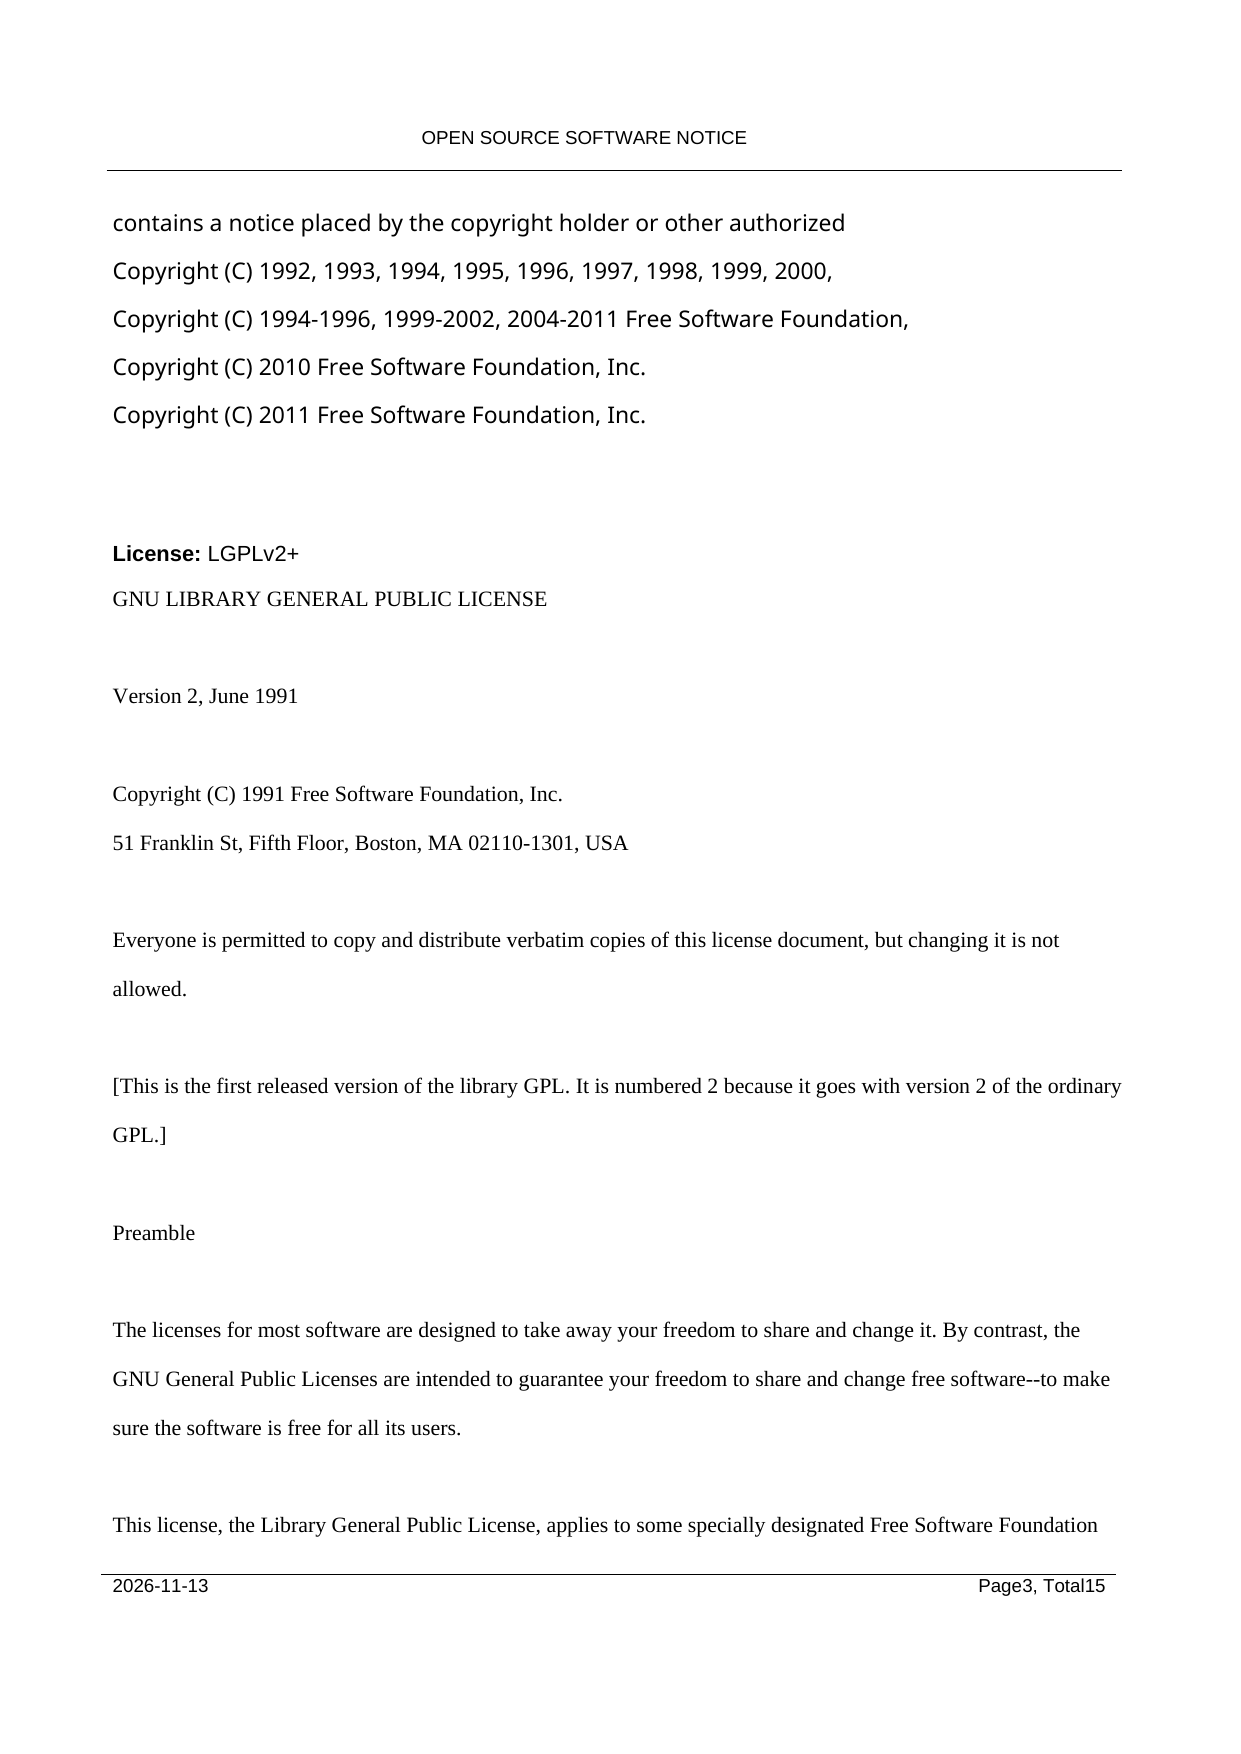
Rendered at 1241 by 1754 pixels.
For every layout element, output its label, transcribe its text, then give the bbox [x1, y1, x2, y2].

text Copyright (C) 1992, 1993, 1994, 1995, 1996, 1997, 1998, 1999, 2000, [112, 254, 1128, 287]
text contains a notice placed by the copyright holder or other authorized [112, 206, 1128, 239]
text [112, 582, 1128, 1541]
text Copyright (C) 2010 Free Software Foundation, Inc. [112, 351, 1128, 383]
text Copyright (C) 1994-1996, 1999-2002, 2004-2011 Free Software Foundation, [112, 303, 1128, 335]
text Copyright (C) 2011 Free Software Foundation, Inc. [112, 399, 1128, 431]
text License: LGPLv2+ [112, 537, 1128, 570]
